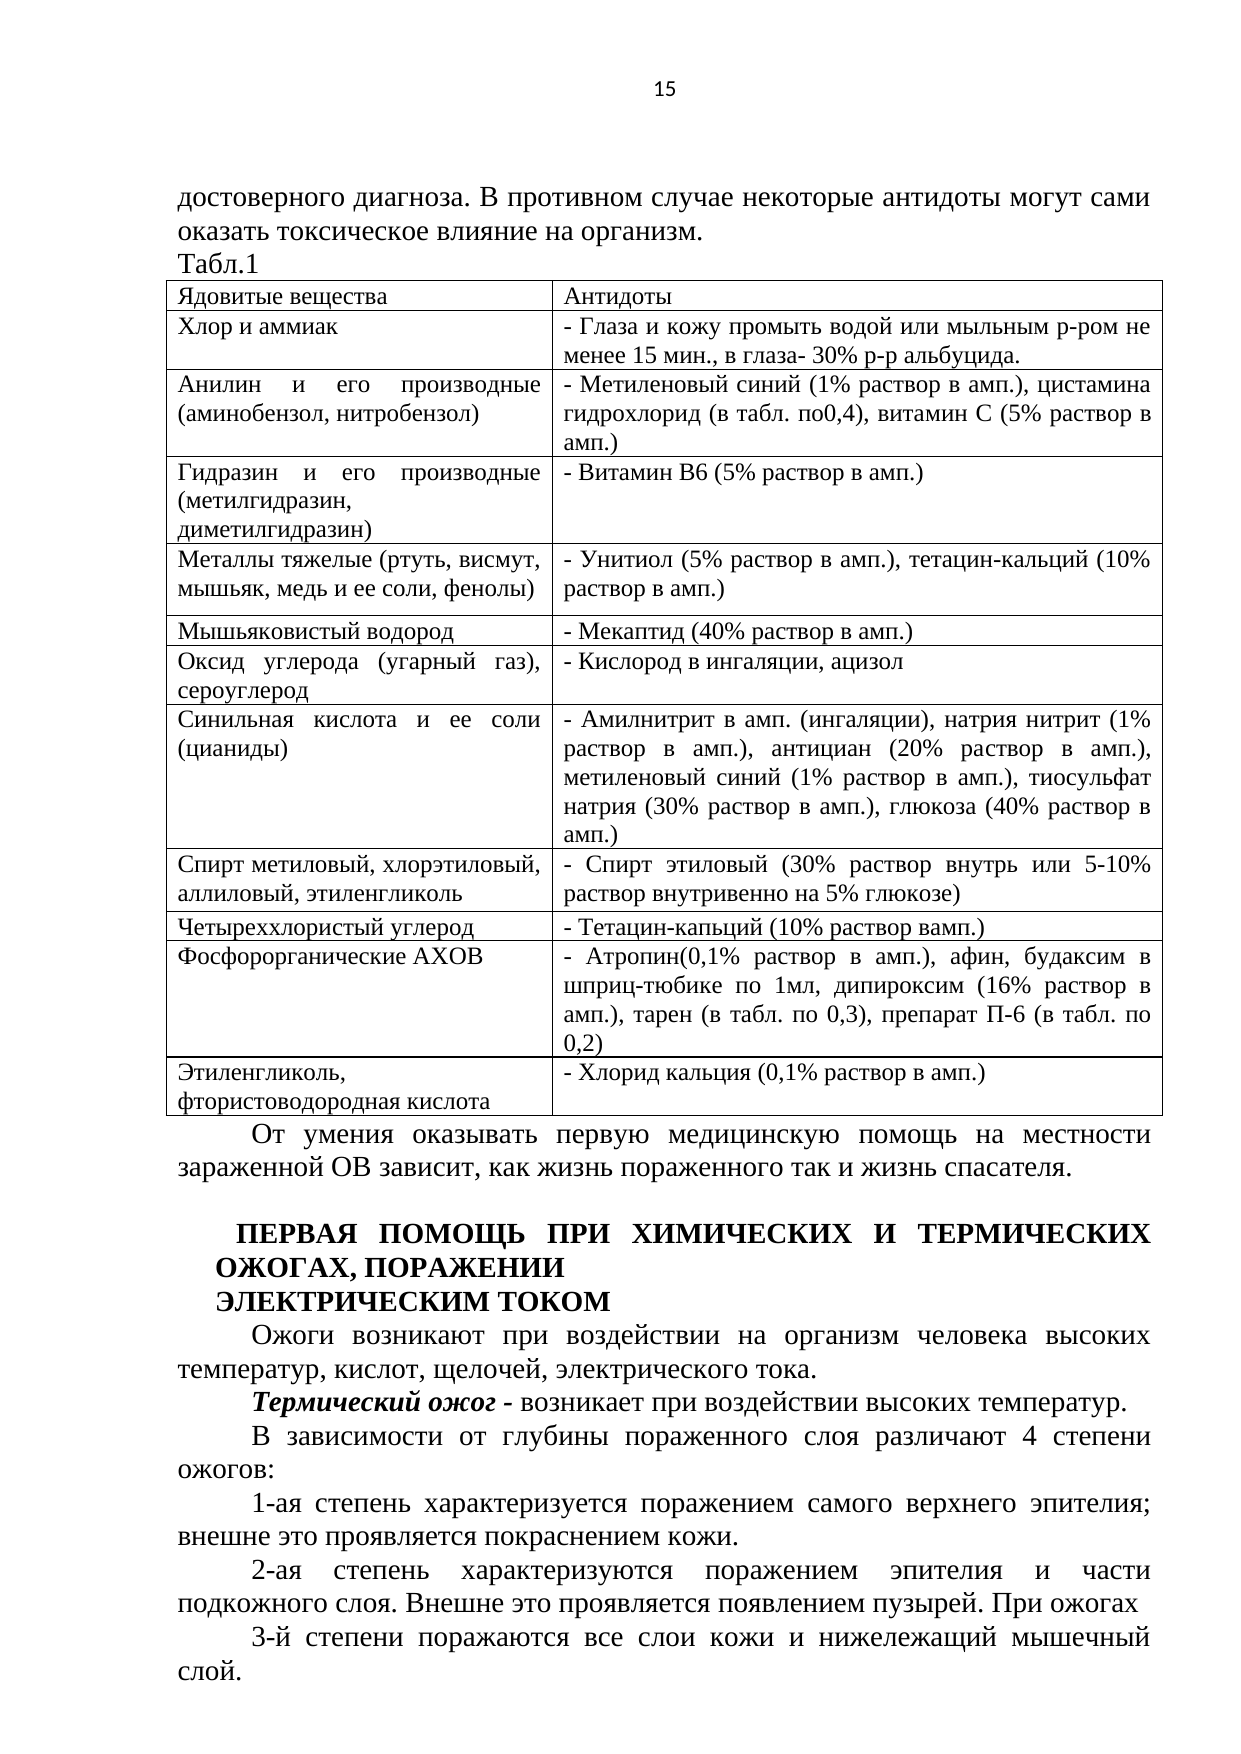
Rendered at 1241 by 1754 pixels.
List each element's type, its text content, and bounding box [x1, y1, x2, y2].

list ПЕРВАЯ ПОМОЩЬ ПРИ ХИМИЧЕСКИХ И ТЕРМИЧЕСКИХ ОЖОГАХ, ПОРАЖЕНИИ [215, 1217, 1152, 1284]
table_cell - Мекаптид (40% раствор в амп.) [553, 616, 1162, 645]
text Ожоги возникают при воздействии на организм человека высоких температур, кислот, щелочей, электрического тока. [177, 1317, 1152, 1384]
table_cell - Метиленовый синий (1% раствор в амп.), цистамина гидрохлорид (в табл. по0,4), вита­мин С (5% раствор в амп.) [553, 370, 1162, 456]
text 3-й степени поражаются все слои кожи и нижележащий мышечный слой. [177, 1619, 1152, 1686]
text От умения оказывать первую медицинскую помощь на местности зараженной ОВ зависит, как жизнь пораженного так и жизнь спасателя. [177, 1116, 1152, 1183]
table_cell - Спирт этиловый (30% раствор внутрь или 5-10% раствор внутривенно на 5% глюкозе) [553, 849, 1162, 911]
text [177, 179, 1152, 247]
table_cell Этиленгликоль, фтористоводородная кислота [167, 1058, 552, 1115]
table_header Ядовитые вещества [167, 281, 552, 310]
table_cell - Унитиол (5% раствор в амп.), тетацин-кальций (10% раствор в амп.) [553, 544, 1162, 615]
table_cell Синильная кислота и ее соли (цианиды) [167, 705, 552, 848]
table_cell Спирт метиловый, хлорэтиловый, аллиловый, этиленгликоль [167, 849, 552, 911]
text Термический ожог - возникает при воздействии высоких температур. [177, 1384, 1152, 1418]
text В зависимости от глубины пораженного слоя различают 4 степени ожогов: [177, 1418, 1152, 1485]
table_cell - Тетацин-капьций (10% раствор вамп.) [553, 912, 1162, 940]
text 2-ая степень характеризуются поражением эпителия и части подкожного слоя. Внешне это проявляется появлением пузырей. При ожогах [177, 1552, 1152, 1619]
table_cell - Атропин(0,1% раствор в амп.), афин, будаксим в шприц-тюбике по 1мл, дипироксим (16% раствор в амп.), тарен (в табл. по 0,3), препарат П-6 (в табл. по 0,2) [553, 941, 1162, 1056]
table_header Антидоты [553, 281, 1162, 310]
table_cell - Кислород в ингаляции, ацизол [553, 646, 1162, 703]
table_cell - Хлорид кальция (0,1% раствор в амп.) [553, 1058, 1162, 1115]
table_cell Мышьяковистый водород [167, 616, 552, 645]
table_cell Металлы тяжелые (ртуть, висмут, мышьяк, медь и ее соли, фенолы) [167, 544, 552, 615]
table_cell Анилин и его производные (аминобензол, нитробензол) [167, 370, 552, 456]
table_cell Гидразин и его производные (метилгидразин, диметилгидразин) [167, 457, 552, 543]
table_cell - Амилнитрит в амп. (ингаляции), натрия нитрит (1% раствор в амп.), антициан (20% ра­створ в амп.), метиленовый синий (1% ра­створ в амп.), тиосульфат натрия (30% ра­створ в амп.), глюкоза (40% раствор в амп.) [553, 705, 1162, 848]
table_cell - Глаза и кожу промыть водой или мыльным р-ром не менее 15 мин., в глаза- 30% р-р альбуцида. [553, 311, 1162, 368]
list ЭЛЕКТРИЧЕСКИМ ТОКОМ [215, 1284, 1152, 1317]
table_cell Четыреххлористый углерод [167, 912, 552, 940]
text 1-ая степень характеризуется поражением самого верхнего эпителия; внешне это проявляется покраснением кожи. [177, 1485, 1152, 1552]
table_cell - Витамин В6 (5% раствор в амп.) [553, 457, 1162, 543]
table_cell Фосфорорганические АХОВ [167, 941, 552, 1056]
table_cell Оксид углерода (угарный газ), сероуглерод [167, 646, 552, 703]
table_cell Хлор и аммиак [167, 311, 552, 368]
text Табл.1 [177, 247, 1152, 280]
